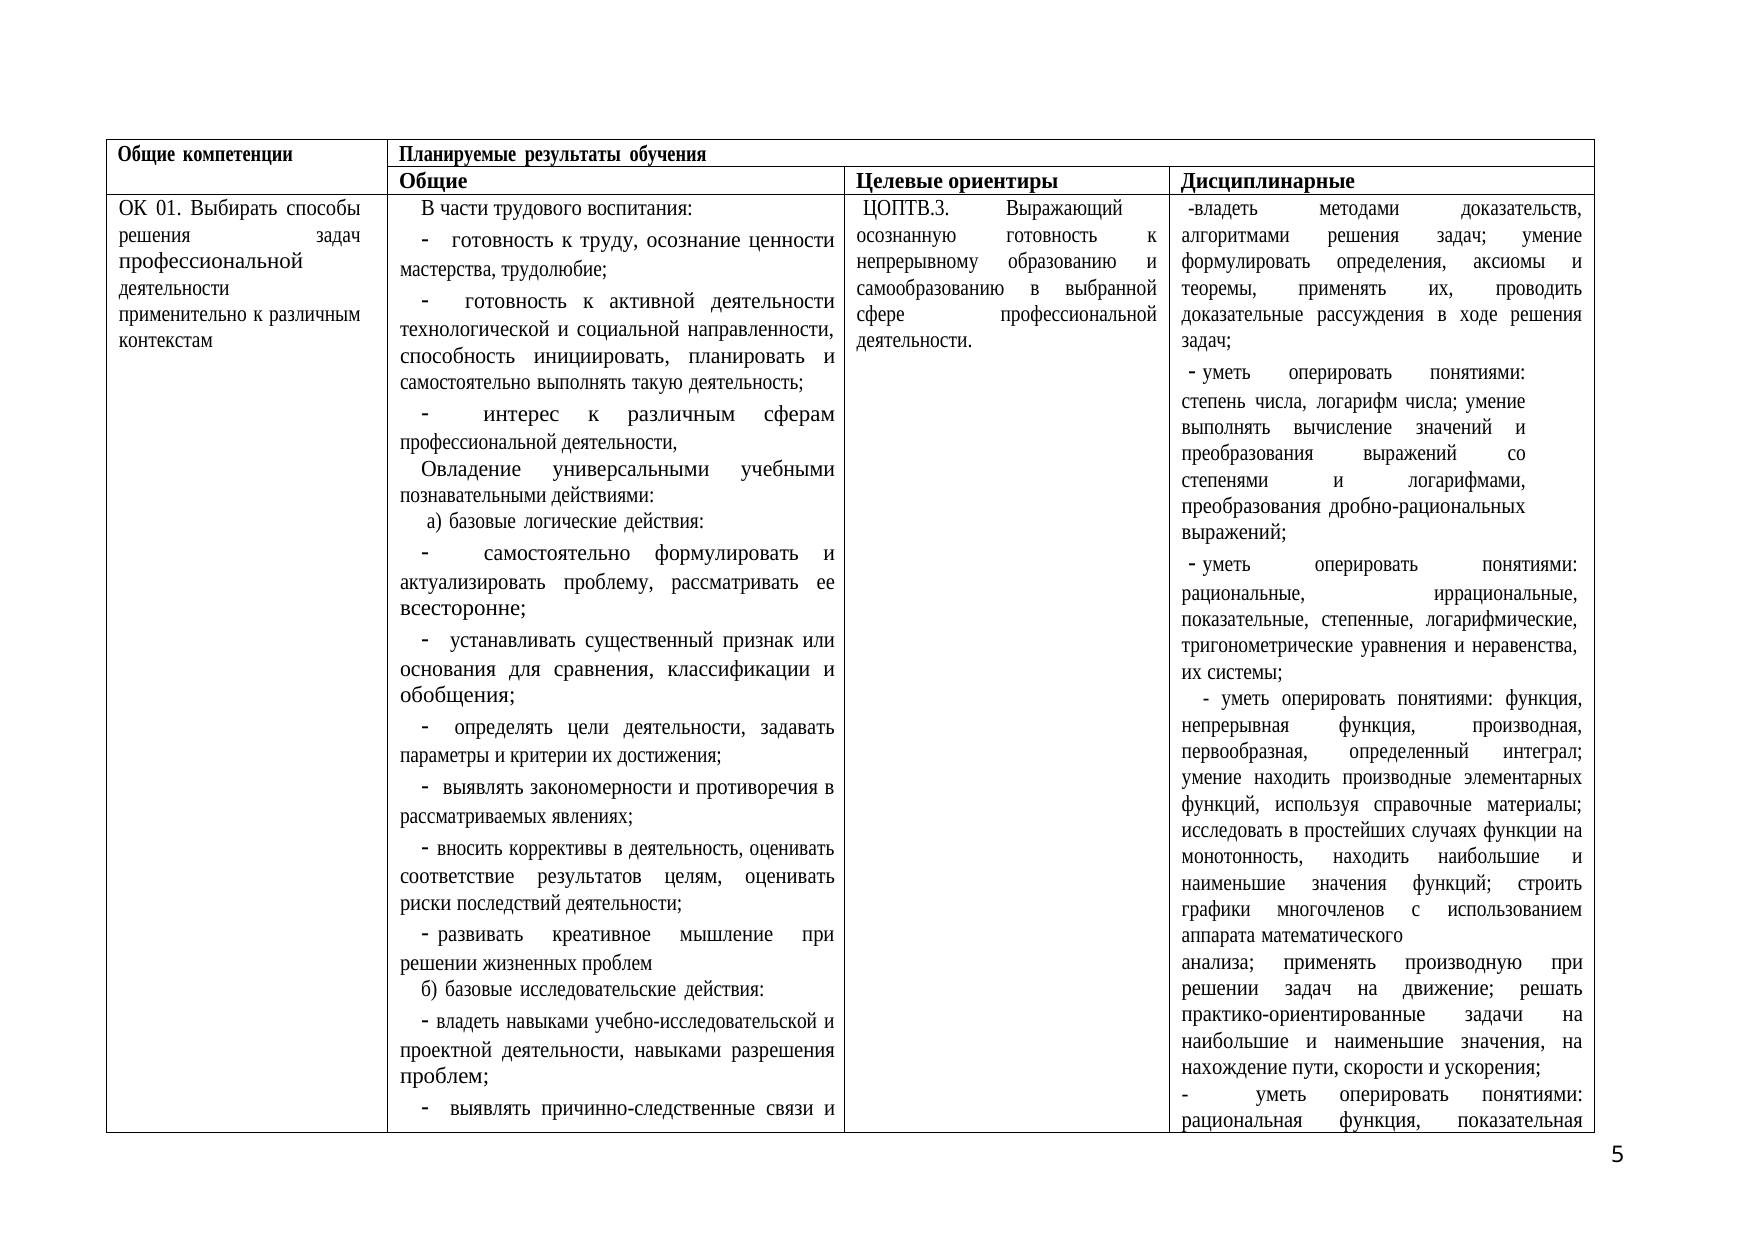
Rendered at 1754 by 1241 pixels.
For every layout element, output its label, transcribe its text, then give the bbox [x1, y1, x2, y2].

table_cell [107, 195, 387, 1132]
table_cell Дисциплинарные [1170, 167, 1594, 193]
table_cell Общие [388, 167, 844, 193]
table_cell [845, 195, 1169, 1132]
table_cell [388, 195, 844, 1132]
table_cell Целевые ориентиры [845, 167, 1169, 193]
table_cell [1170, 195, 1594, 1132]
table_header Общие компетенции [107, 140, 387, 193]
table_header Планируемые результаты обучения [388, 140, 1594, 166]
